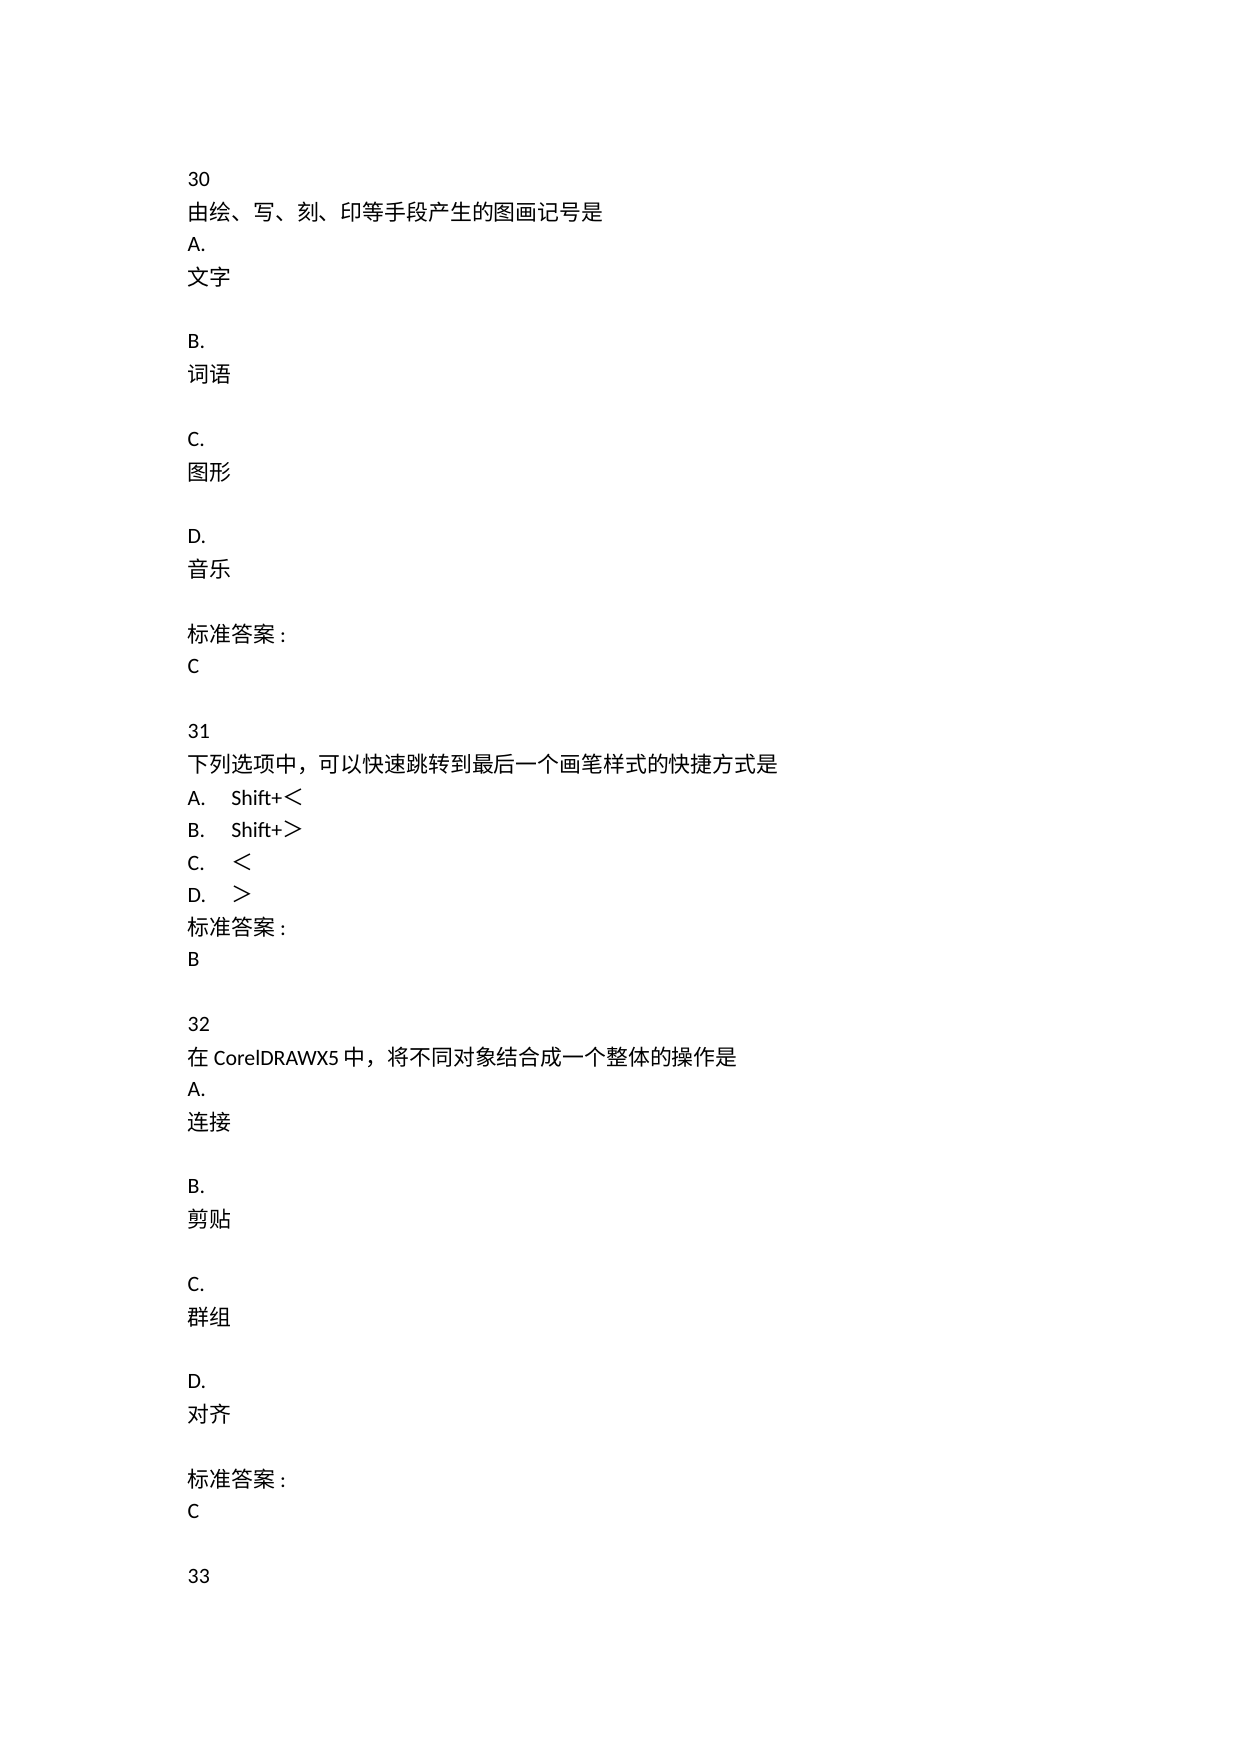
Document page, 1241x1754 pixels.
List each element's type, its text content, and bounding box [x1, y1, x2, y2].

text 对齐 [187, 1397, 1053, 1429]
text D. [187, 1364, 1053, 1397]
text D. ＞ [187, 877, 1053, 909]
text 由绘、写、刻、印等手段产生的图画记号是 [187, 194, 1053, 227]
text 33 [187, 1559, 1053, 1592]
text C. ＜ [187, 844, 1053, 877]
text 文字 [187, 259, 1053, 292]
text 图形 [187, 454, 1053, 487]
text C [187, 649, 1053, 682]
text B [187, 942, 1053, 974]
text 31 [187, 714, 1053, 747]
text 标准答案 : [187, 909, 1053, 942]
text 群组 [187, 1299, 1053, 1332]
text 30 [187, 162, 1053, 194]
text 32 [187, 1007, 1053, 1039]
text 剪贴 [187, 1202, 1053, 1234]
text B. [187, 1169, 1053, 1202]
text C [187, 1494, 1053, 1527]
text A. [187, 1072, 1053, 1104]
text C. [187, 422, 1053, 454]
text 连接 [187, 1104, 1053, 1137]
text D. [187, 519, 1053, 552]
text 下列选项中，可以快速跳转到最后一个画笔样式的快捷方式是 [187, 747, 1053, 779]
text A. Shift+＜ [187, 779, 1053, 812]
text B. [187, 324, 1053, 357]
text 在CorelDRAWX5中，将不同对象结合成一个整体的操作是 [187, 1039, 1053, 1072]
text 音乐 [187, 552, 1053, 584]
text A. [187, 227, 1053, 259]
text 词语 [187, 357, 1053, 389]
text 标准答案 : [187, 1462, 1053, 1494]
text C. [187, 1267, 1053, 1299]
text B. Shift+＞ [187, 812, 1053, 844]
text 标准答案 : [187, 617, 1053, 649]
